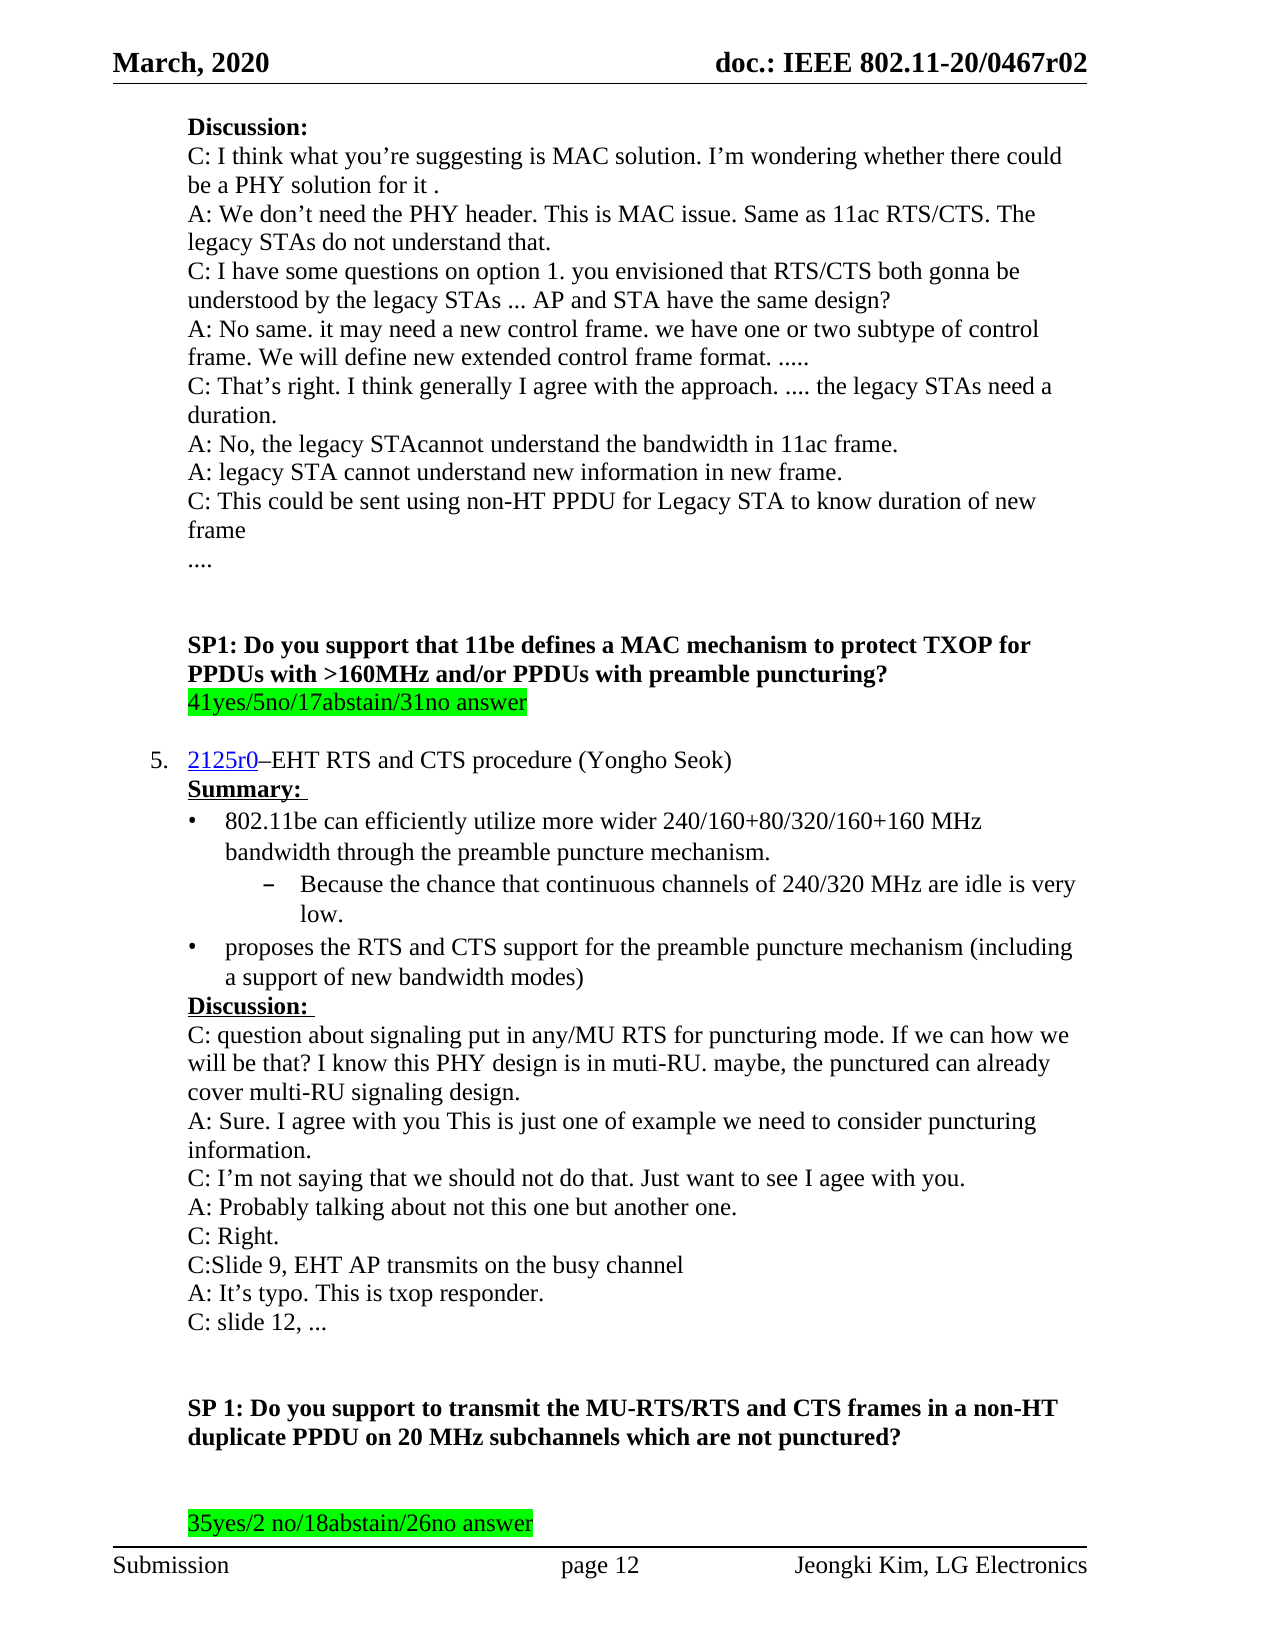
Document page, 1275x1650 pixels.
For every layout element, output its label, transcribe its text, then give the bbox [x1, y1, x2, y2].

list A: No same. it may need a new control frame. we have one or two subtype of control frame. We will define new extended control frame format. ..... [187, 314, 1087, 371]
list C: This could be sent using non-HT PPDU for Legacy STA to know duration of new frame [187, 486, 1087, 544]
list C: Right. [187, 1221, 1087, 1250]
list A: No, the legacy STAcannot understand the bandwidth in 11ac frame. [187, 429, 1087, 457]
list 35yes/2 no/18abstain/26no answer [187, 1508, 1087, 1537]
list Summary: [187, 774, 1087, 802]
list 41yes/5no/17abstain/31no answer [187, 687, 1087, 716]
list Discussion: [187, 112, 1087, 141]
list C: question about signaling put in any/MU RTS for puncturing mode. If we can how we will be that? I know this PHY design is in muti-RU. maybe, the punctured can already cover multi-RU signaling design. [187, 1020, 1087, 1106]
list A: legacy STA cannot understand new information in new frame. [187, 457, 1087, 486]
list proposes the RTS and CTS support for the preamble puncture mechanism (including a support of new bandwidth modes) [187, 928, 1087, 991]
list Because the chance that continuous channels of 240/320 MHz are idle is very low. [262, 865, 1087, 928]
list A: We don’t need the PHY header. This is MAC issue. Same as 11ac RTS/CTS. The legacy STAs do not understand that. [187, 199, 1087, 256]
list Discussion: [187, 991, 1087, 1020]
list A: Sure. I agree with you This is just one of example we need to consider puncturing information. [187, 1106, 1087, 1163]
list A: It’s typo. This is txop responder. [187, 1278, 1087, 1307]
list .... [187, 544, 1087, 572]
list 802.11be can efficiently utilize more wider 240/160+80/320/160+160 MHz bandwidth through the preamble puncture mechanism. [187, 802, 1087, 865]
list C: I’m not saying that we should not do that. Just want to see I agee with you. [187, 1163, 1087, 1192]
list C:Slide 9, EHT AP transmits on the busy channel [187, 1250, 1087, 1278]
list 2125r0–EHT RTS and CTS procedure (Yongho Seok) [150, 745, 1087, 774]
list C: I think what you’re suggesting is MAC solution. I’m wondering whether there could be a PHY solution for it . [187, 141, 1087, 199]
list C: I have some questions on option 1. you envisioned that RTS/CTS both gonna be understood by the legacy STAs ... AP and STA have the same design? [187, 256, 1087, 314]
list A: Probably talking about not this one but another one. [187, 1192, 1087, 1221]
list C: That’s right. I think generally I agree with the approach. .... the legacy STAs need a duration. [187, 371, 1087, 429]
list SP1: Do you support that 11be defines a MAC mechanism to protect TXOP for PPDUs with >160MHz and/or PPDUs with preamble puncturing? [187, 630, 1087, 687]
list SP 1: Do you support to transmit the MU-RTS/RTS and CTS frames in a non-HT duplicate PPDU on 20 MHz subchannels which are not punctured? [187, 1393, 1087, 1451]
list C: slide 12, ... [187, 1307, 1087, 1336]
